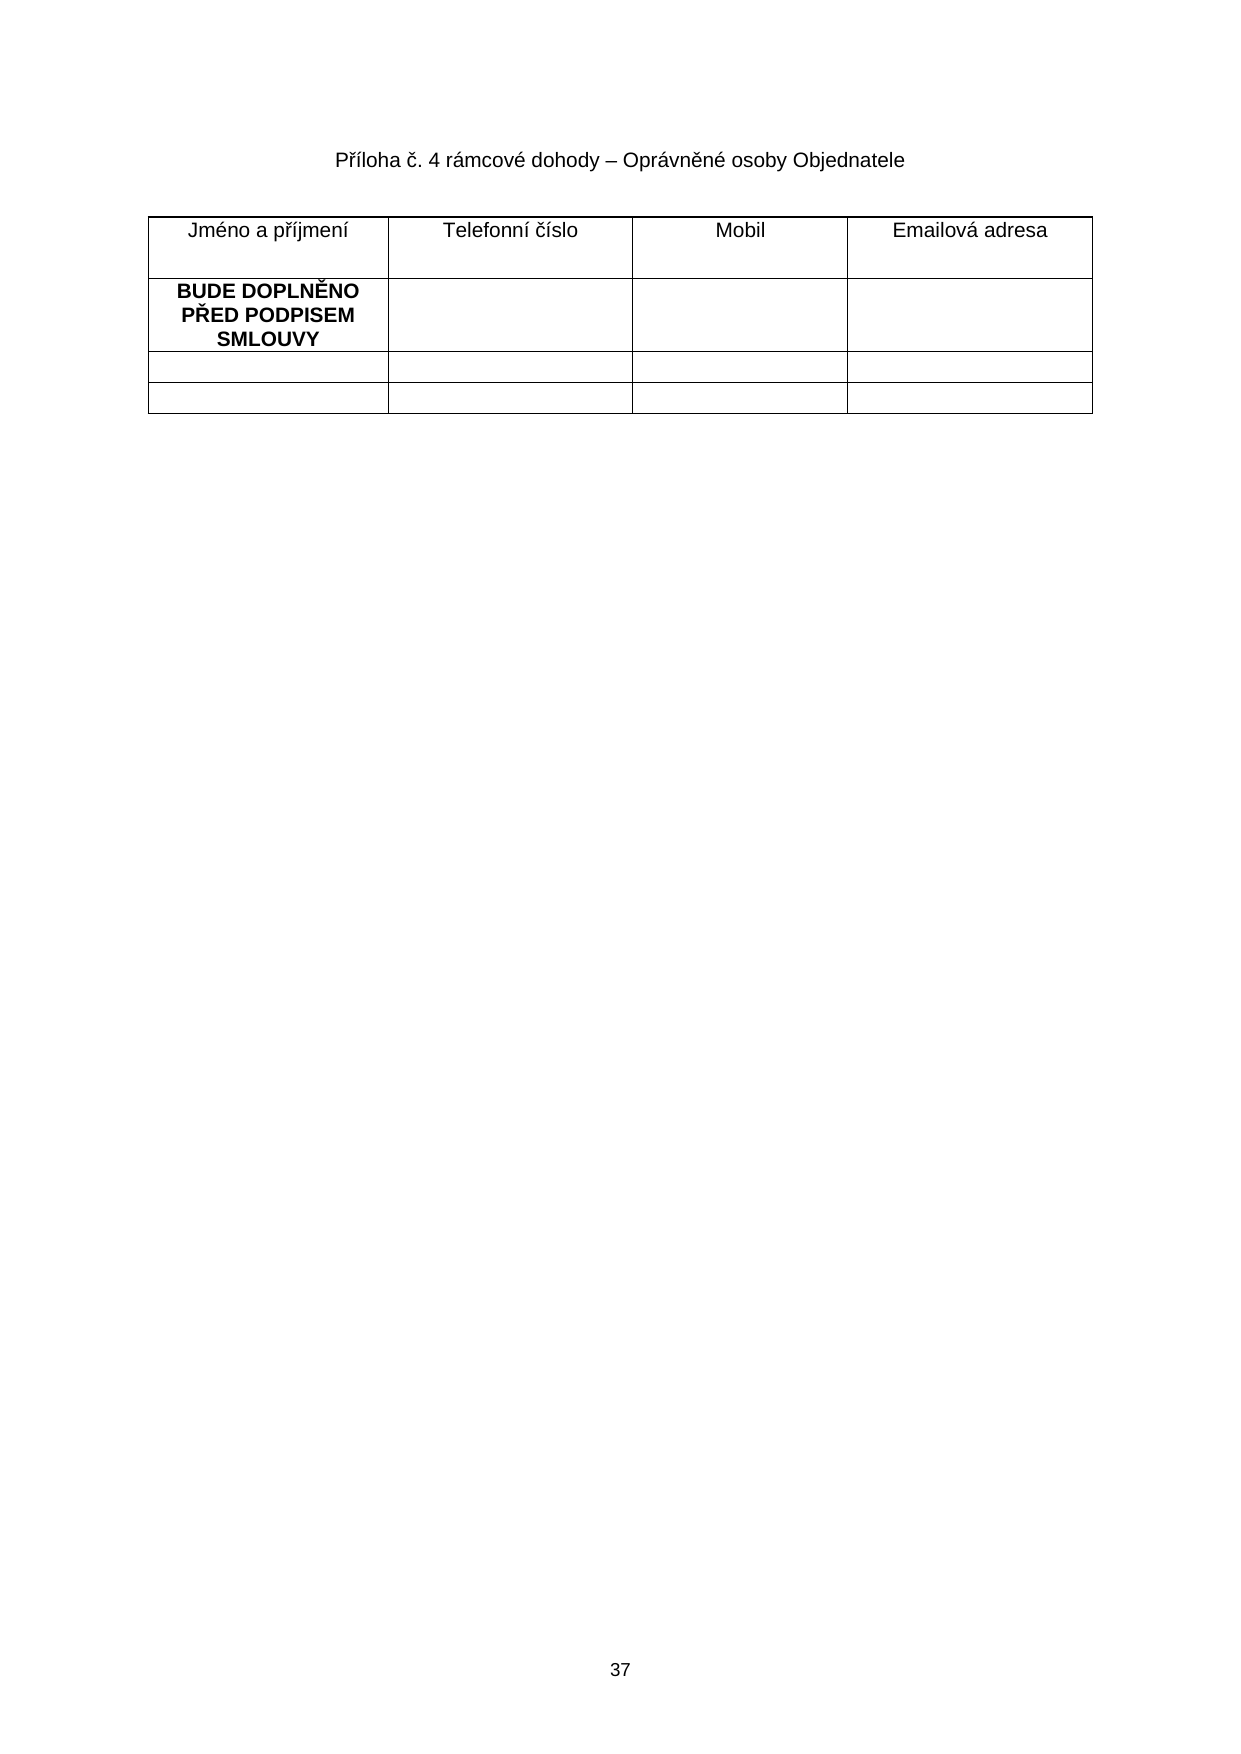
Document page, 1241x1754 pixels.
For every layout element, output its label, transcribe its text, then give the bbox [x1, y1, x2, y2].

table_header Emailová adresa [848, 218, 1092, 278]
table_cell [633, 279, 847, 351]
table_cell [848, 279, 1092, 351]
table_cell [848, 383, 1092, 413]
table_header Jméno a příjmení [149, 218, 388, 278]
text Příloha č. 4 rámcové dohody – Oprávněné osoby Objednatele [148, 148, 1093, 172]
table_header Mobil [633, 218, 847, 278]
table_cell BUDE DOPLNĚNO PŘED PODPISEM SMLOUVY [149, 279, 388, 351]
table_cell [633, 383, 847, 413]
table_cell [149, 352, 388, 382]
table_cell [149, 383, 388, 413]
table_cell [389, 279, 632, 351]
table_cell [389, 383, 632, 413]
table_cell [848, 352, 1092, 382]
table_cell [389, 352, 632, 382]
table_cell [633, 352, 847, 382]
table_header Telefonní číslo [389, 218, 632, 278]
